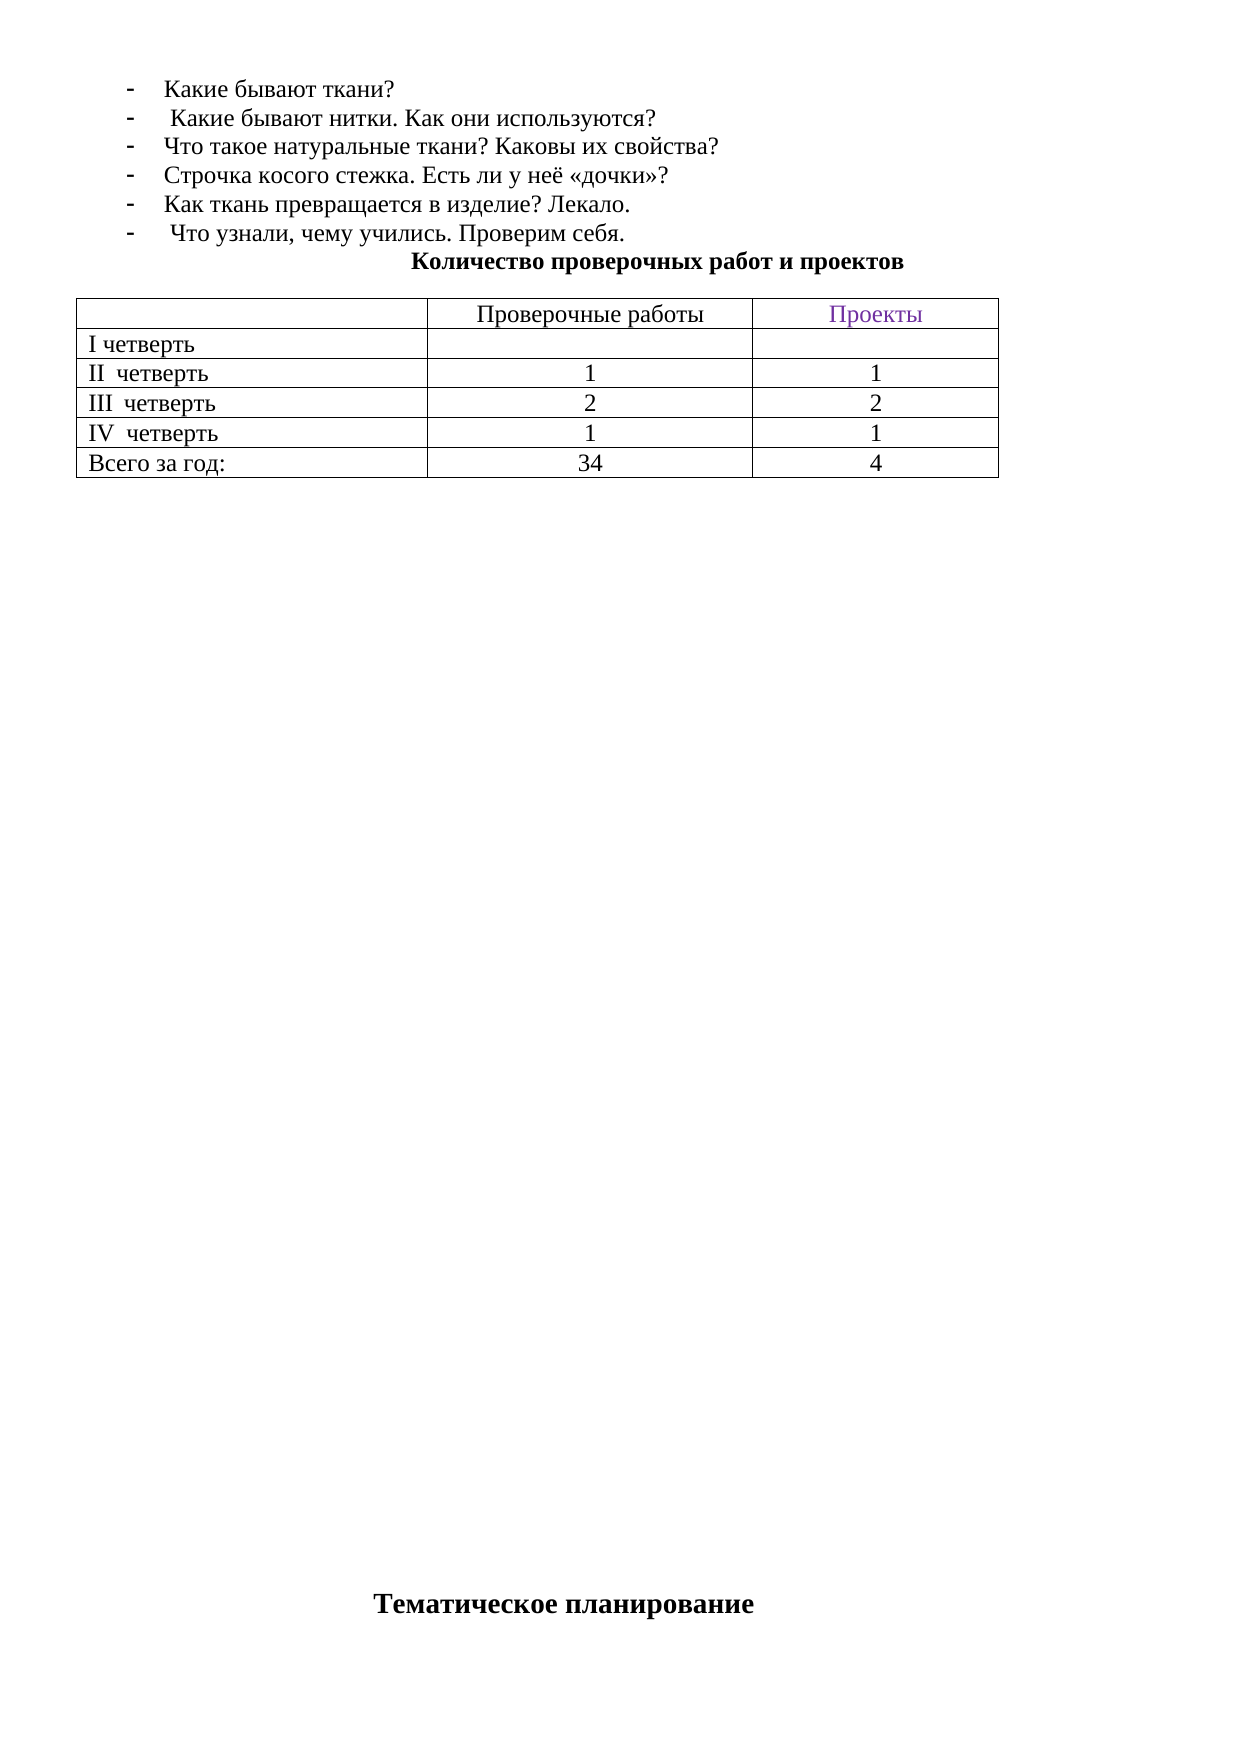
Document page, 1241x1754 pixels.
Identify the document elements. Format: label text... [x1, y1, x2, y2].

table_cell 2 [428, 388, 752, 417]
text Количество проверочных работ и проектов [164, 246, 1152, 275]
table_cell 1 [428, 359, 752, 387]
list Что узнали, чему учились. Проверим себя. [126, 218, 1152, 246]
table_cell III четверть [77, 388, 427, 417]
list Что такое натуральные ткани? Каковы их свойства? [126, 131, 1152, 160]
table_cell 1 [428, 418, 752, 447]
table_header [77, 299, 427, 328]
table_header Проекты [753, 299, 998, 328]
list Какие бывают нитки. Как они используются? [126, 103, 1152, 131]
table_header Проверочные работы [428, 299, 752, 328]
text Тематическое планирование [89, 1586, 1152, 1620]
list Как ткань превращается в изделие? Лекало. [126, 189, 1152, 218]
table_cell II четверть [77, 359, 427, 387]
table_cell [428, 329, 752, 357]
table_cell 1 [753, 418, 998, 447]
table_cell I четверть [77, 329, 427, 357]
table_cell Всего за год: [77, 448, 427, 477]
table_cell 1 [753, 359, 998, 387]
table_cell 2 [753, 388, 998, 417]
list Какие бывают ткани? [126, 74, 1152, 103]
table_cell [753, 329, 998, 357]
table_cell 4 [753, 448, 998, 477]
table_cell 34 [428, 448, 752, 477]
list Строчка косого стежка. Есть ли у неё «дочки»? [126, 160, 1152, 189]
table_cell IV четверть [77, 418, 427, 447]
